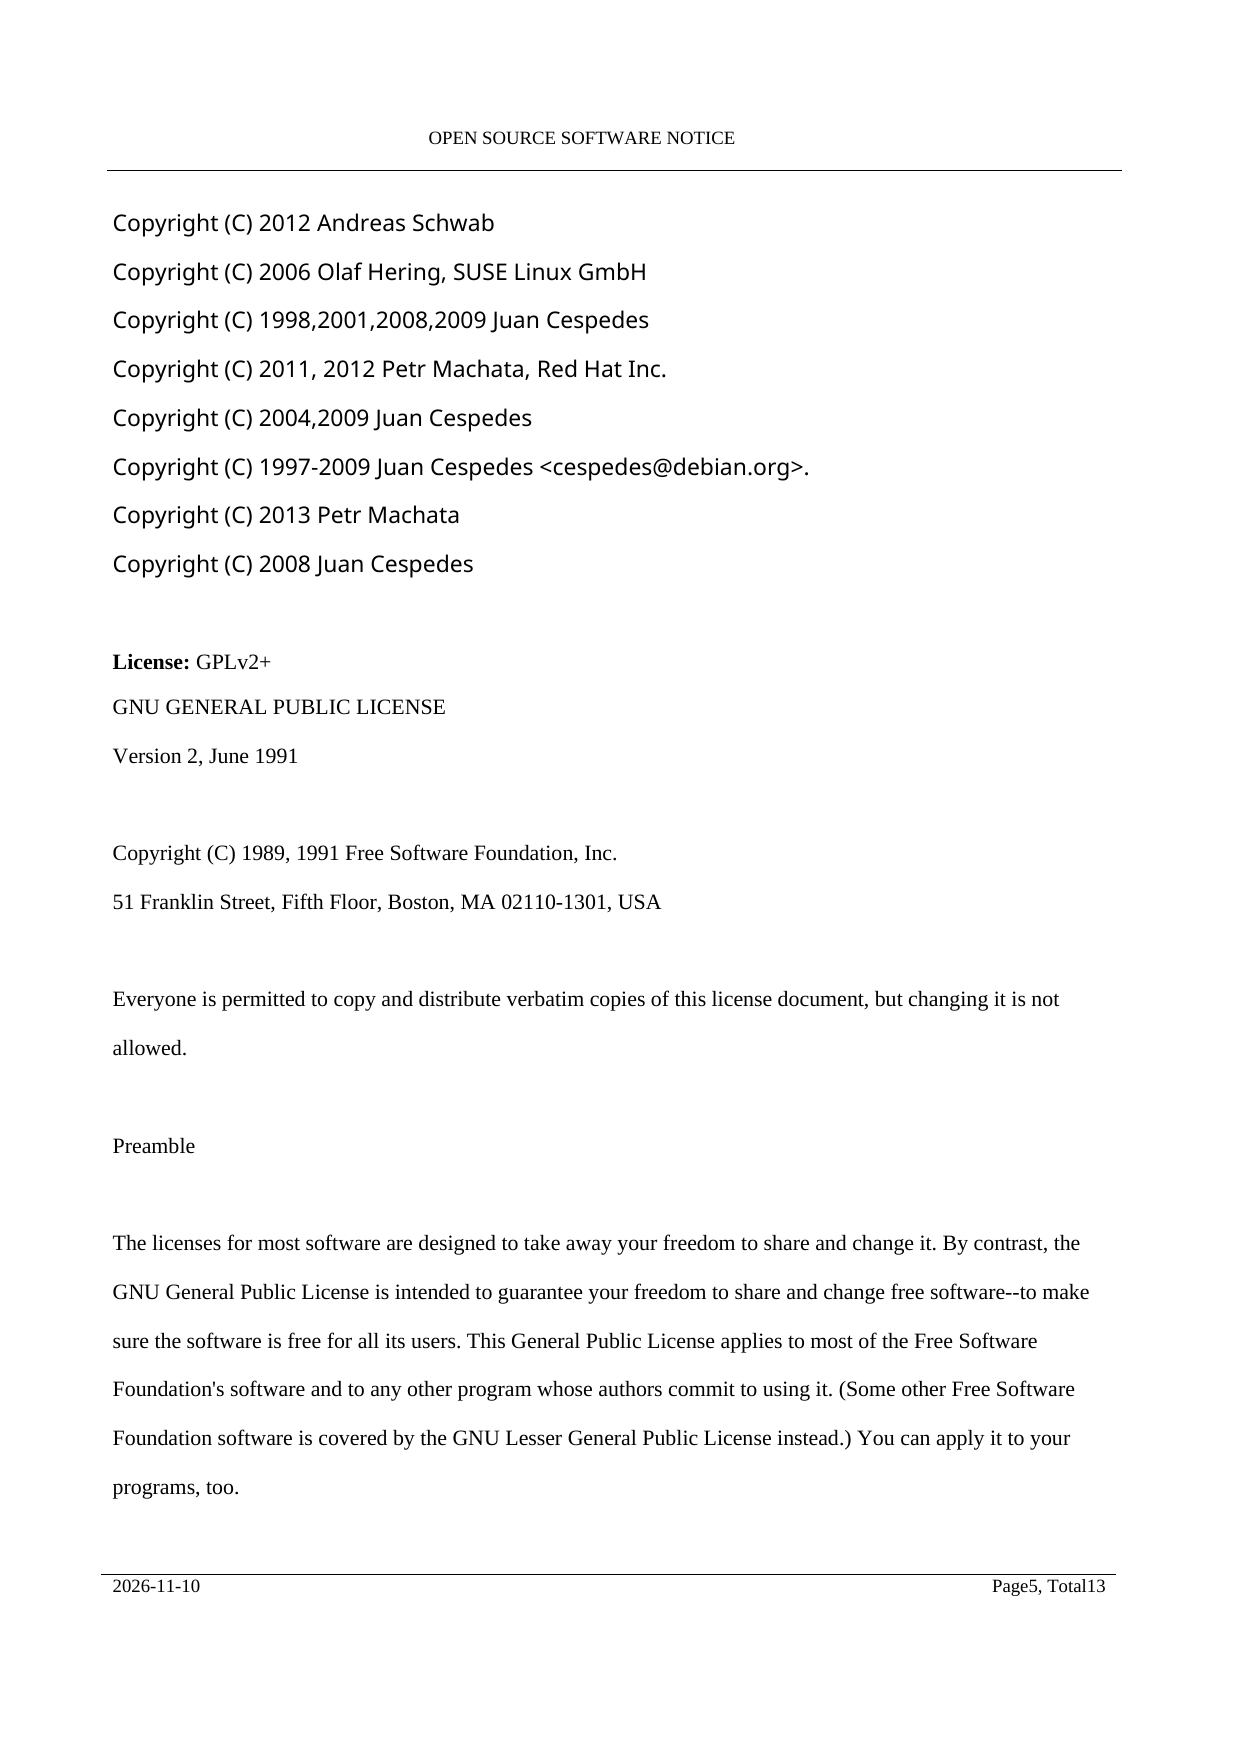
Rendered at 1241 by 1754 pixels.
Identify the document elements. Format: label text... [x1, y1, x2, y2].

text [112, 690, 1128, 1503]
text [112, 206, 1128, 629]
text License: GPLv2+ [112, 645, 1128, 678]
